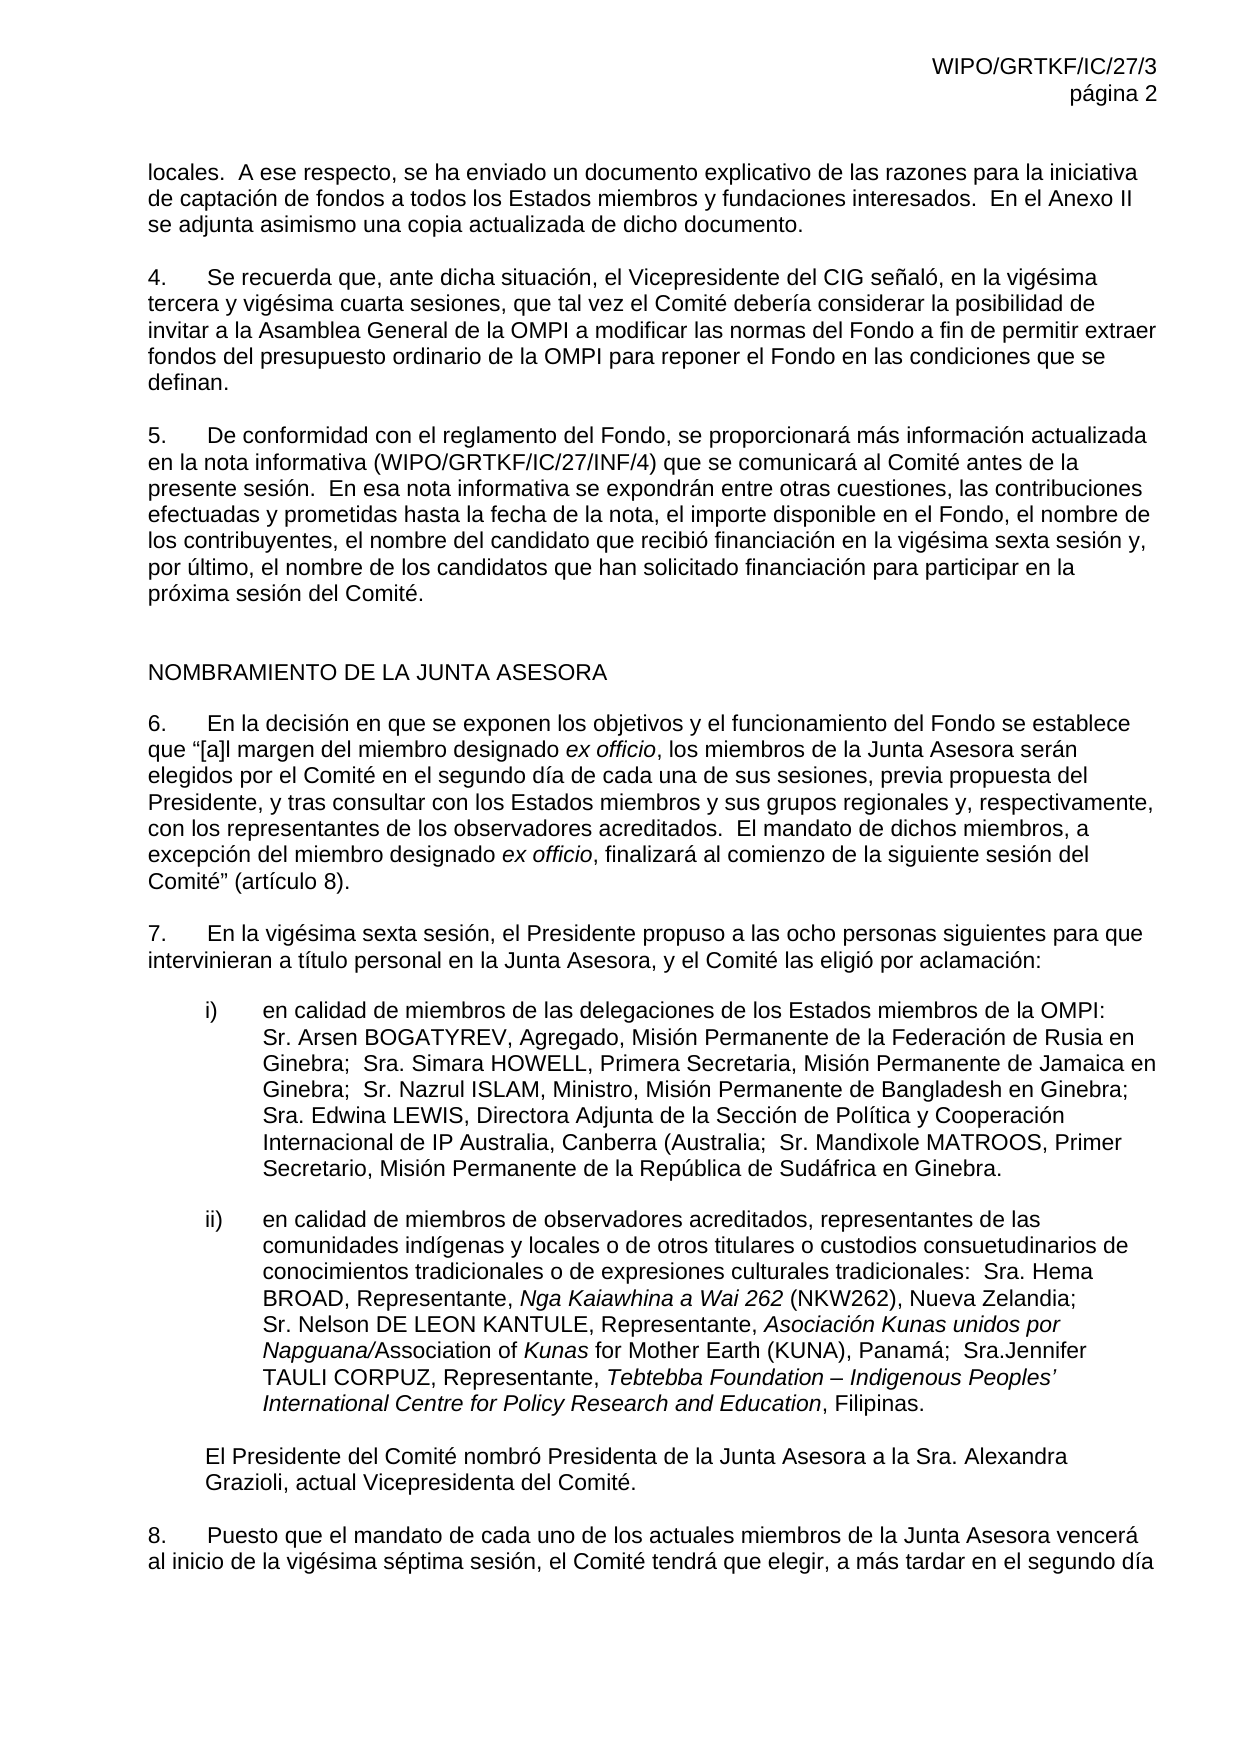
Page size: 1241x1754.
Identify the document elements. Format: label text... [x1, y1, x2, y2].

text ii) en calidad de miembros de observadores acreditados, representantes de las comunidades indígenas y locales o de otros titulares o custodios consuetudinarios de conocimientos tradicionales o de expresiones culturales tradicionales: Sra. Hema BROAD, Representante, Nga Kaiawhina a Wai 262 (NKW262), Nueva Zelandia; Sr. Nelson DE LEON KANTULE, Representante, Asociación Kunas unidos por Napguana/Association of Kunas for Mother Earth (KUNA), Panamá; Sra.Jennifer TAULI CORPUZ, Representante, Tebtebba Foundation – Indigenous Peoples’ International Centre for Policy Research and Education, Filipinas. [205, 1206, 1157, 1416]
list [148, 1522, 1157, 1574]
list Se recuerda que, ante dicha situación, el Vicepresidente del CIG señaló, en la vigésima tercera y vigésima cuarta sesiones, que tal vez el Comité debería considerar la posibilidad de invitar a la Asamblea General de la OMPI a modificar las normas del Fondo a fin de permitir extraer fondos del presupuesto ordinario de la OMPI para reponer el Fondo en las condiciones que se definan. [148, 264, 1157, 396]
text El Presidente del Comité nombró Presidenta de la Junta Asesora a la Sra. Alexandra Grazioli, actual Vicepresidenta del Comité. [205, 1443, 1157, 1495]
list En la vigésima sexta sesión, el Presidente propuso a las ocho personas siguientes para que intervinieran a título personal en la Junta Asesora, y el Comité las eligió por aclamación: [148, 920, 1157, 973]
list En la decisión en que se exponen los objetivos y el funcionamiento del Fondo se establece que “[a]l margen del miembro designado ex officio, los miembros de la Junta Asesora serán elegidos por el Comité en el segundo día de cada una de sus sesiones, previa propuesta del Presidente, y tras consultar con los Estados miembros y sus grupos regionales y, respectivamente, con los representantes de los observadores acreditados. El mandato de dichos miembros, a excepción del miembro designado ex officio, finalizará al comienzo de la siguiente sesión del Comité” (artículo 8). [148, 709, 1157, 894]
text i) en calidad de miembros de las delegaciones de los Estados miembros de la OMPI: Sr. Arsen BOGATYREV, Agregado, Misión Permanente de la Federación de Rusia en Ginebra; Sra. Simara HOWELL, Primera Secretaria, Misión Permanente de Jamaica en Ginebra; Sr. Nazrul ISLAM, Ministro, Misión Permanente de Bangladesh en Ginebra; Sra. Edwina LEWIS, Directora Adjunta de la Sección de Política y Cooperación Internacional de IP Australia, Canberra (Australia; Sr. Mandixole MATROOS, Primer Secretario, Misión Permanente de la República de Sudáfrica en Ginebra. [205, 997, 1157, 1182]
text NOMBRAMIENTO DE LA JUNTA ASESORA [148, 659, 1157, 686]
list De conformidad con el reglamento del Fondo, se proporcionará más información actualizada en la nota informativa (WIPO/GRTKF/IC/27/INF/4) que se comunicará al Comité antes de la presente sesión. En esa nota informativa se expondrán entre otras cuestiones, las contribuciones efectuadas y prometidas hasta la fecha de la nota, el importe disponible en el Fondo, el nombre de los contribuyentes, el nombre del candidato que recibió financiación en la vigésima sexta sesión y, por último, el nombre de los candidatos que han solicitado financiación para participar en la próxima sesión del Comité. [148, 422, 1157, 607]
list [148, 158, 1157, 238]
